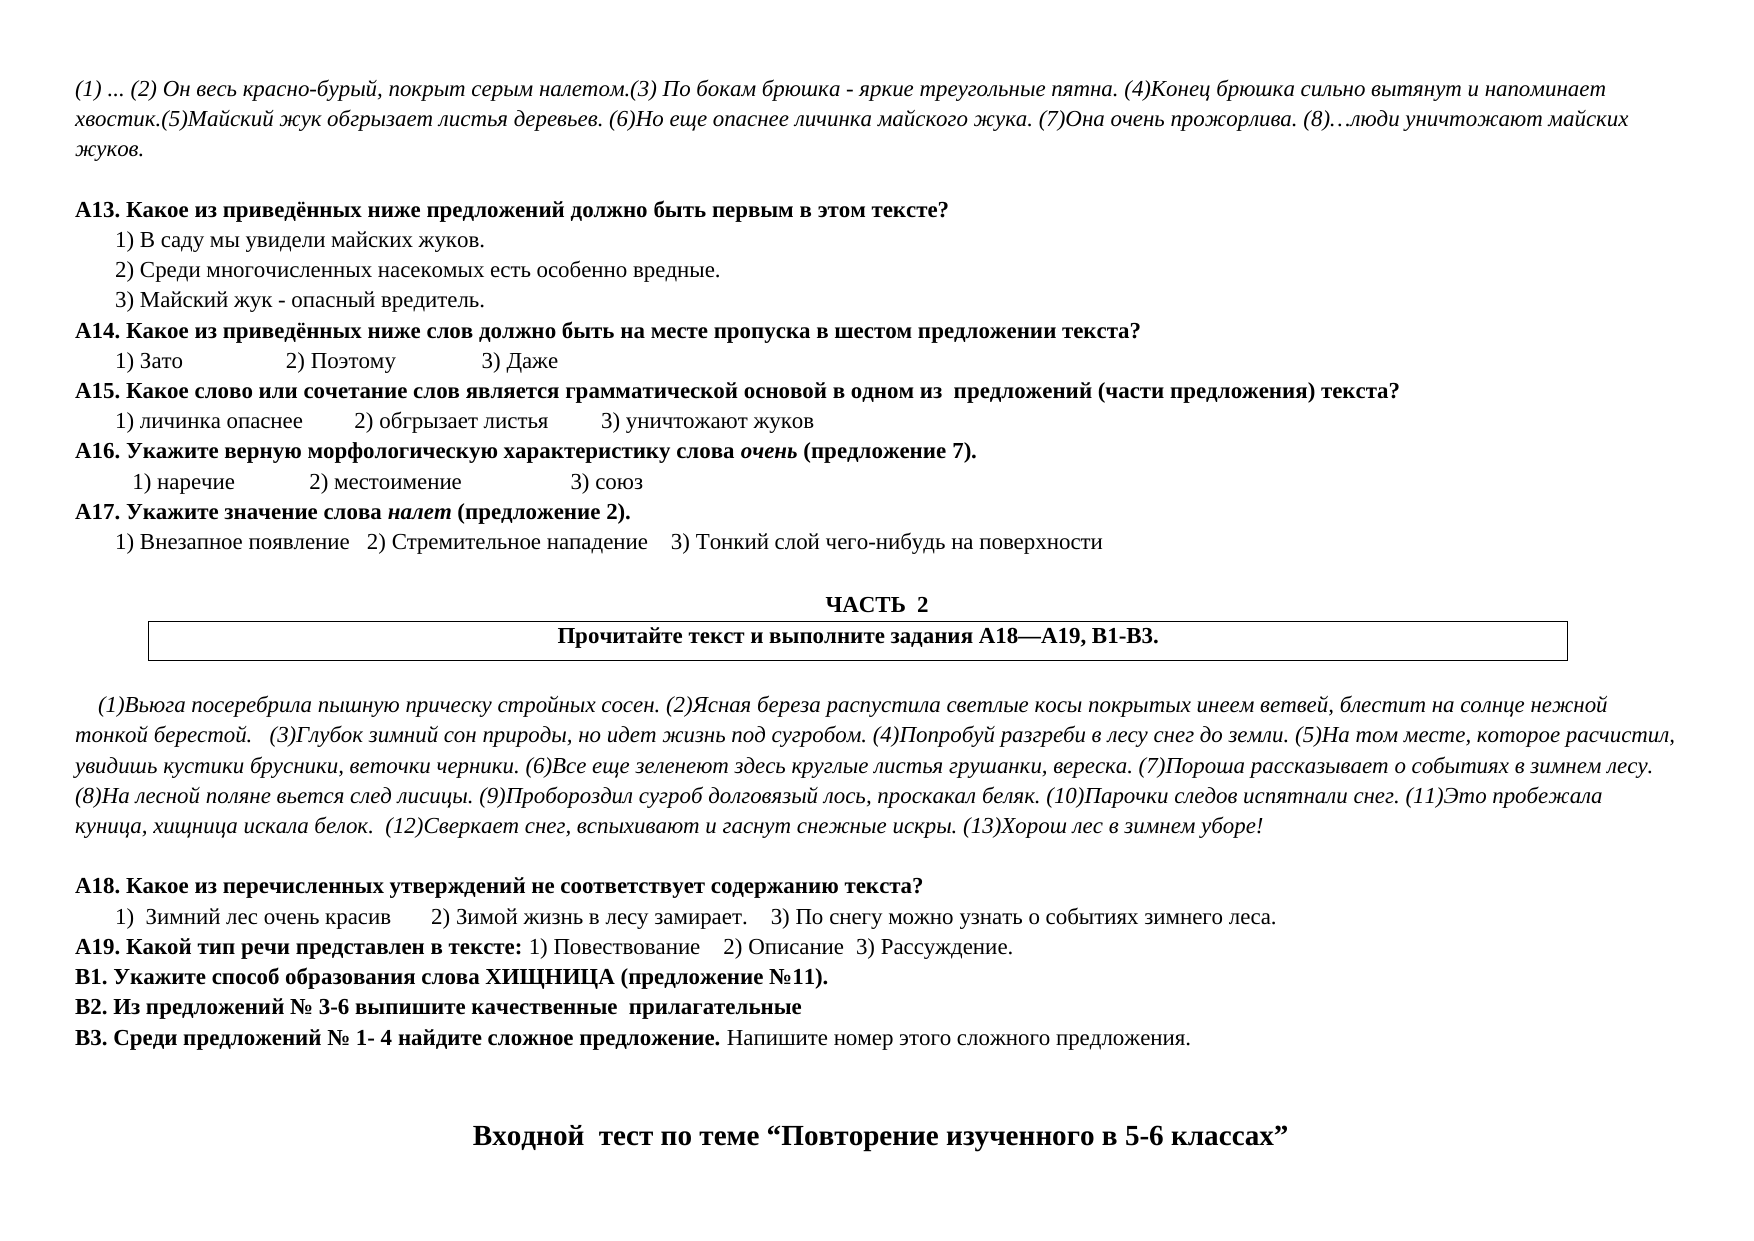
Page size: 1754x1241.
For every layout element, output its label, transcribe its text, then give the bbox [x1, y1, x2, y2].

table_header Прочитайте текст и выполните задания А18—А19, В1-В3. [149, 622, 1567, 660]
text 2) Среди многочисленных насекомых есть особенно вредные. [75, 256, 1679, 283]
text ЧАСТЬ 2 [75, 591, 1679, 617]
text (1)Вьюга посеребрила пышную прическу стройных сосен. (2)Ясная береза распустила светлые косы покрытых инеем ветвей, блестит на солнце нежной тонкой берестой. (3)Глубок зимний сон природы, но идет жизнь под сугробом. (4)Попробуй разгреби в лесу снег до земли. (5)На том месте, которое расчистил, увидишь кустики брусники, веточки черники. (6)Все еще зеленеют здесь круглые листья грушанки, вереска. (7)Пороша рассказывает о событиях в зимнем лесу. (8)На лесной поляне вьется след лисицы. (9)Пробороздил сугроб долговязый лось, проскакал беляк. (10)Парочки следов испятнали снег. (11)Это пробежала куница, хищница искала белок. (12)Сверкает снег, вспыхивают и гаснут снежные искры. (13)Хорош лес в зимнем уборе! [75, 691, 1679, 838]
text (1) ... (2) Он весь красно-бурый, покрыт серым налетом.(3) По бокам брюшка - яркие треугольные пятна. (4)Конец брюшка сильно вытянут и напоминает хвостик.(5)Майский жук обгрызает листья деревьев. (6)Но еще опаснее личинка майского жука. (7)Она очень прожорлива. (8)…люди уничтожают майских жуков. А13. Какое из приведённых ниже предложений должно быть первым в этом тексте? 1) В саду мы увидели майских жуков. [75, 75, 1679, 252]
text Входной тест по теме “Повторение изученного в 5-6 классах” [75, 1086, 1679, 1151]
text А15. Какое слово или сочетание слов является грамматической основой в одном из предложений (части предложения) текста? 1) личинка опаснее 2) обгрызает листья 3) уничтожают жуков А16. Укажите верную морфологическую характеристику слова очень (предложение 7). 1) наречие 2) местоимение 3) союз А17. Укажите значение слова налет (предложение 2). 1) Внезапное появление 2) Стремительное нападение 3) Тонкий слой чего-нибудь на поверхности [75, 377, 1679, 587]
text А18. Какое из перечисленных утверждений не соответствует содержанию текста? 1) Зимний лес очень красив 2) Зимой жизнь в лесу замирает. 3) По снегу можно узнать о событиях зимнего леса. А19. Какой тип речи представлен в тексте: 1) Повествование 2) Описание 3) Рассуждение. [75, 873, 1679, 959]
text 3) Майский жук - опасный вредитель. [75, 286, 1679, 313]
text В1. Укажите способ образования слова ХИЩНИЦА (предложение №11). В2. Из предложений № 3-6 выпишите качественные прилагательные В3. Среди предложений № 1- 4 найдите сложное предложение. Напишите номер этого сложного предложения. [75, 963, 1679, 1082]
text А14. Какое из приведённых ниже слов должно быть на месте пропуска в шестом предложении текста? 1) Зато 2) Поэтому 3) Даже [75, 317, 1679, 373]
